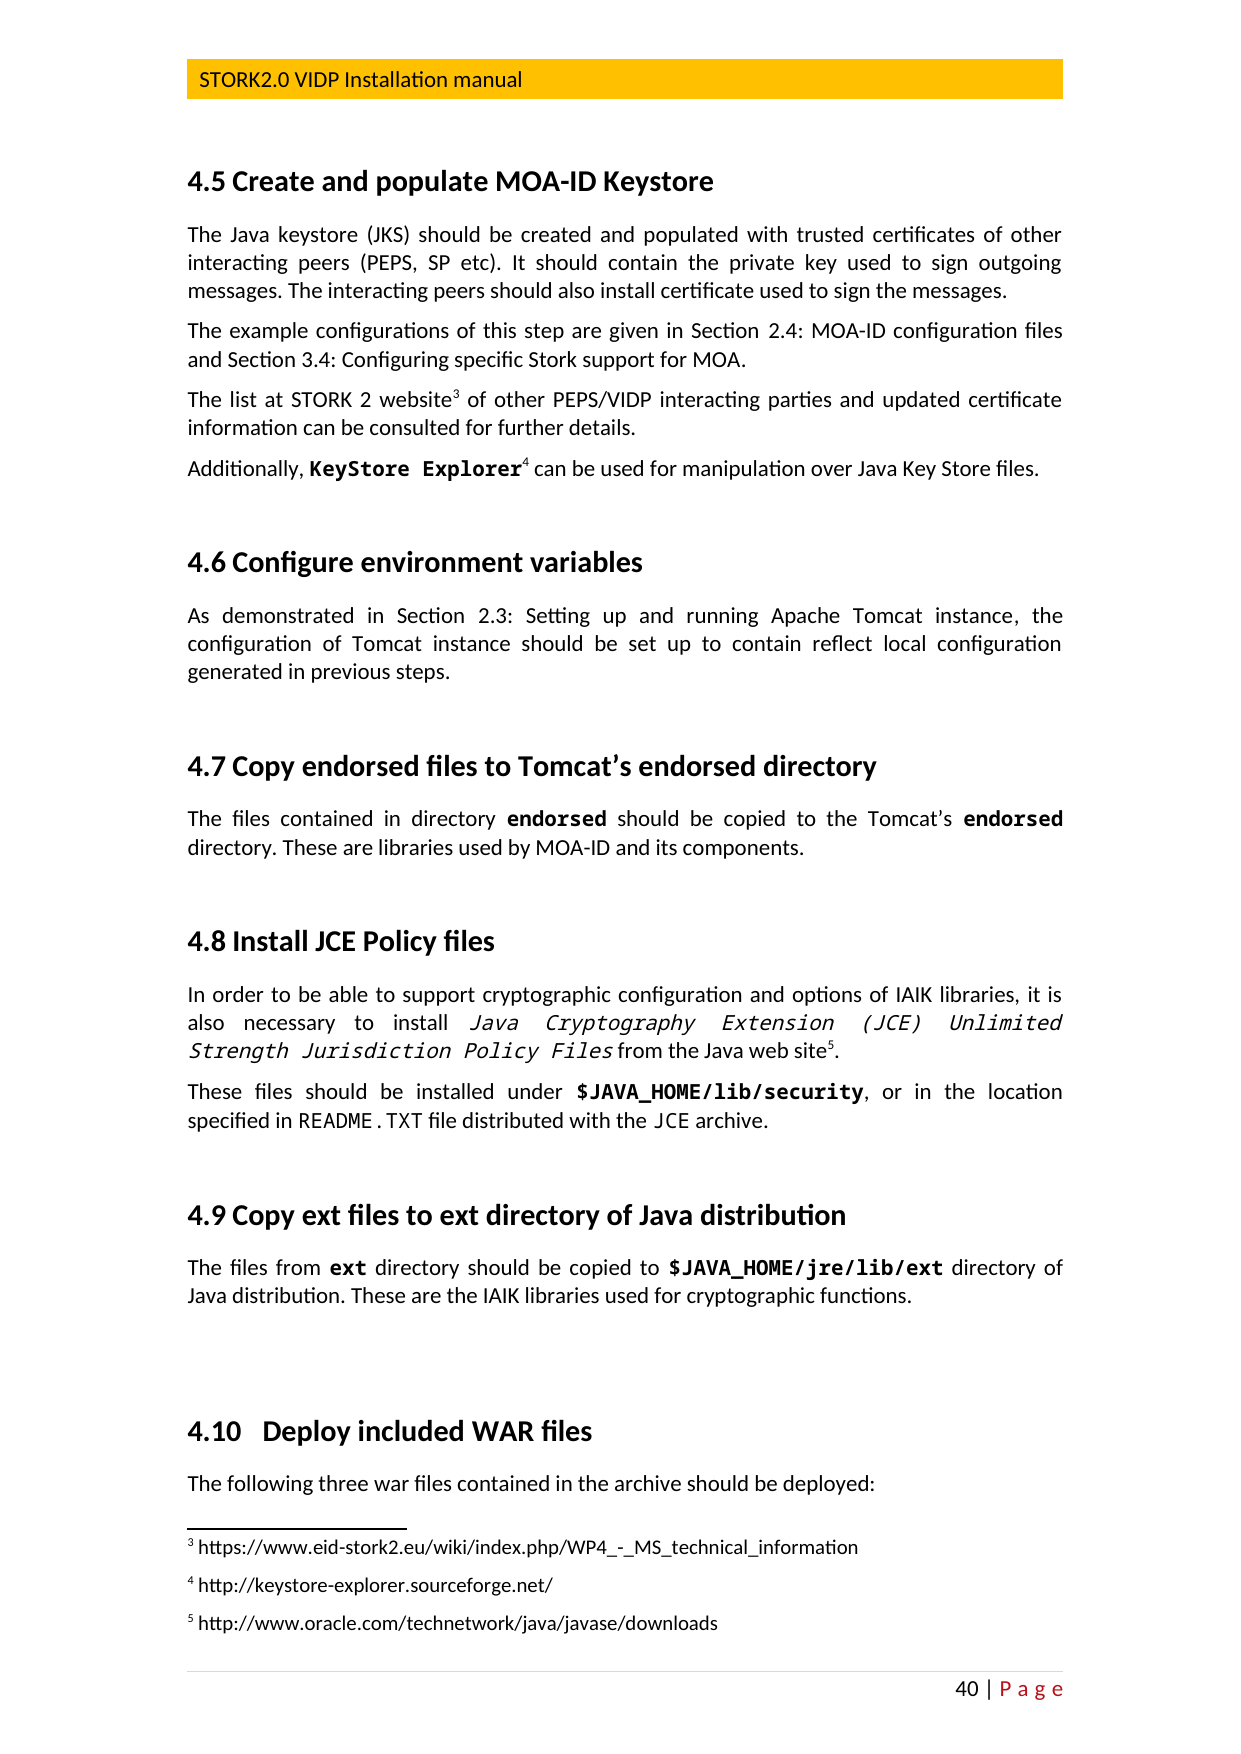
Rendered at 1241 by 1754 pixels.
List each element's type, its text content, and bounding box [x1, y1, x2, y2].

text In order to be able to support cryptographic configuration and options of IAIK libraries, it is also necessary to install Java Cryptography Extension (JCE) Unlimited Strength Jurisdiction Policy Files from the Java web site. [187, 980, 1063, 1065]
text The files contained in directory endorsed should be copied to the Tomcat’s endorsed directory. These are libraries used by MOA-ID and its components. [187, 804, 1063, 861]
subtitle Copy ext files to ext directory of Java distribution [187, 1196, 1063, 1232]
text The list at STORK 2 website of other PEPS/VIDP interacting parties and updated certificate information can be consulted for further details. [187, 385, 1063, 441]
text As demonstrated in Section 2.3: Setting up and running Apache Tomcat instance, the configuration of Tomcat instance should be set up to contain reflect local configuration generated in previous steps. [187, 601, 1063, 685]
subtitle Create and populate MOA-ID Keystore [187, 162, 1063, 199]
text The files from ext directory should be copied to $JAVA_HOME/jre/lib/ext directory of Java distribution. These are the IAIK libraries used for cryptographic functions. [187, 1253, 1063, 1310]
subtitle Configure environment variables [187, 543, 1063, 580]
text The example configurations of this step are given in Section 2.4: MOA-ID configuration files and Section 3.4: Configuring specific Stork support for MOA. [187, 317, 1063, 373]
subtitle Deploy included WAR files [187, 1412, 1063, 1448]
text The following three war files contained in the archive should be deployed: [187, 1469, 1063, 1497]
text Additionally, KeyStore Explorer can be used for manipulation over Java Key Store files. [187, 454, 1063, 482]
text These files should be installed under $JAVA_HOME/lib/security, or in the location specified in README.TXT file distributed with the JCE archive. [187, 1077, 1063, 1134]
text The Java keystore (JKS) should be created and populated with trusted certificates of other interacting peers (PEPS, SP etc). It should contain the private key used to sign outgoing messages. The interacting peers should also install certificate used to sign the messages. [187, 220, 1063, 304]
subtitle Install JCE Policy files [187, 922, 1063, 959]
subtitle Copy endorsed files to Tomcat’s endorsed directory [187, 747, 1063, 783]
